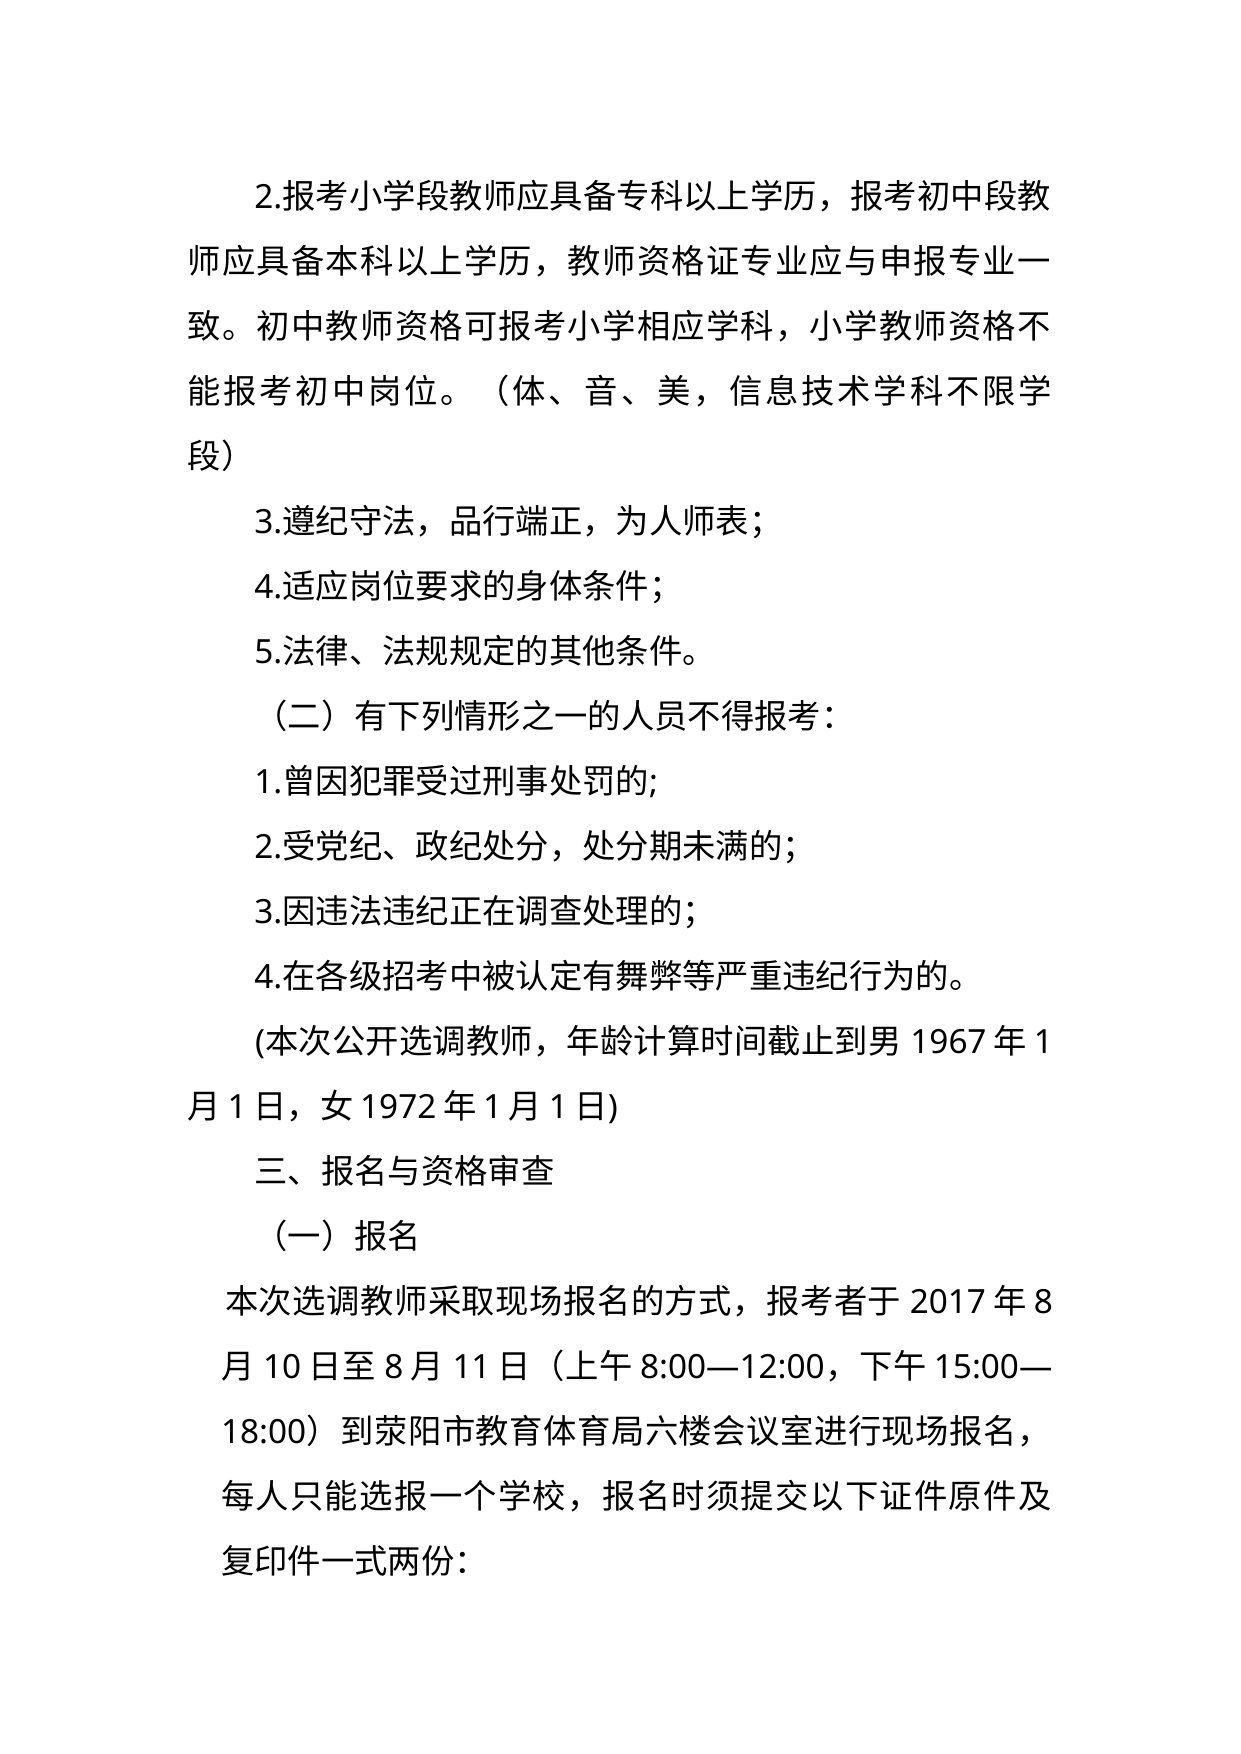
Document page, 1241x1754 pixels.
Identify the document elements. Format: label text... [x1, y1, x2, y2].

text 1.曾因犯罪受过刑事处罚的; [187, 747, 1053, 812]
text 2.受党纪、政纪处分，处分期未满的； [187, 812, 1053, 877]
text 3.遵纪守法，品行端正，为人师表； [187, 487, 1053, 552]
text （二）有下列情形之一的人员不得报考： [187, 682, 1053, 747]
text 本次选调教师采取现场报名的方式，报考者于2017年8月 10日至 8月 11日（上午8:00—12:00，下午15:00—18:00）到荥阳市教育体育局六楼会议室进行现场报名，每人只能选报一个学校，报名时须提交以下证件原件及复印件一式两份： [187, 1267, 1053, 1592]
text (本次公开选调教师，年龄计算时间截止到男1967年1月1日，女1972年1月1日) [187, 1007, 1053, 1137]
text 5.法律、法规规定的其他条件。 [187, 617, 1053, 682]
text 4.适应岗位要求的身体条件； [187, 552, 1053, 617]
text 三、报名与资格审查 [187, 1137, 1053, 1202]
text 4.在各级招考中被认定有舞弊等严重违纪行为的。 [187, 942, 1053, 1007]
text 2.报考小学段教师应具备专科以上学历，报考初中段教师应具备本科以上学历，教师资格证专业应与申报专业一致。初中教师资格可报考小学相应学科，小学教师资格不能报考初中岗位。（体、音、美，信息技术学科不限学段） [187, 162, 1053, 487]
text 3.因违法违纪正在调查处理的； [187, 877, 1053, 942]
text （一）报名 [187, 1202, 1053, 1267]
